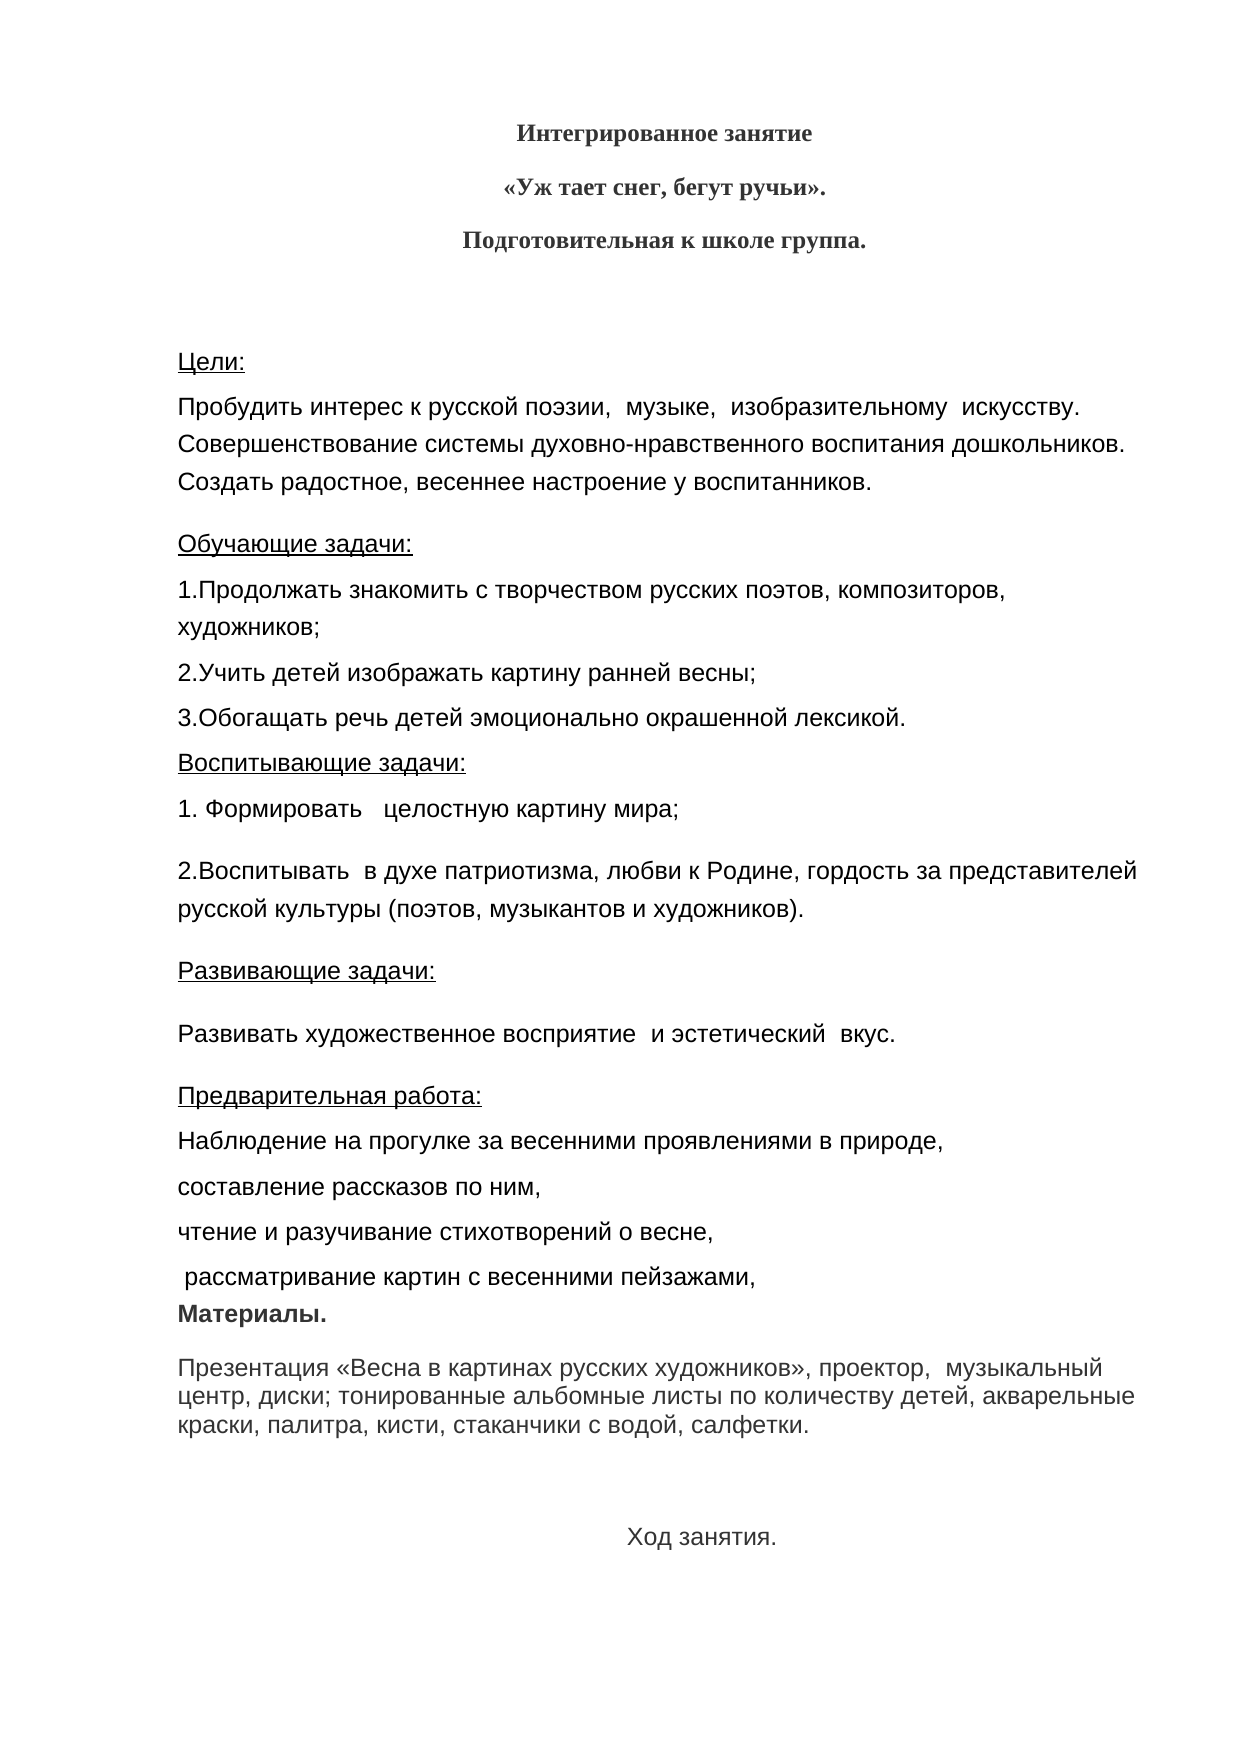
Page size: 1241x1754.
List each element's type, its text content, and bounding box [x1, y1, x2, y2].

text Обучающие задачи: [177, 521, 1152, 558]
text Интегрированное занятие [177, 118, 1152, 147]
text Развивать художественное восприятие и эстетический вкус. [177, 1010, 1152, 1047]
text Ход занятия. [177, 1522, 1152, 1551]
text 1. Формировать целостную картину мира; [177, 785, 1152, 822]
text чтение и разучивание стихотворений о весне, [177, 1208, 1152, 1246]
text Материалы. [177, 1299, 1152, 1328]
text Развивающие задачи: [177, 947, 1152, 985]
text Предварительная работа: [177, 1072, 1152, 1110]
text Наблюдение на прогулке за весенними проявлениями в природе, [177, 1118, 1152, 1155]
text Подготовительная к школе группа. [177, 226, 1152, 254]
text 2.Учить детей изображать картину ранней весны; [177, 649, 1152, 686]
text составление рассказов по ним, [177, 1163, 1152, 1200]
text 2.Воспитывать в духе патриотизма, любви к Родине, гордость за представителей русской культуры (поэтов, музыкантов и художников). [177, 847, 1152, 922]
text Воспитывающие задачи: [177, 739, 1152, 777]
text рассматривание картин с весенними пейзажами, [177, 1253, 1152, 1291]
text «Уж тает снег, бегут ручьи». [177, 172, 1152, 201]
text Пробудить интерес к русской поэзии, музыке, изобразительному искусству. Совершенствование системы духовно-нравственного воспитания дошкольников. Создать радостное, весеннее настроение у воспитанников. [177, 383, 1152, 496]
text Презентация «Весна в картинах русских художников», проектор, музыкальный центр, диски; тонированные альбомные листы по количеству детей, акварельные краски, палитра, кисти, стаканчики с водой, салфетки. [177, 1353, 1152, 1439]
text Цели: [177, 338, 1152, 375]
text 1.Продолжать знакомить с творчеством русских поэтов, композиторов, художников; [177, 566, 1152, 641]
text 3.Обогащать речь детей эмоционально окрашенной лексикой. [177, 694, 1152, 732]
